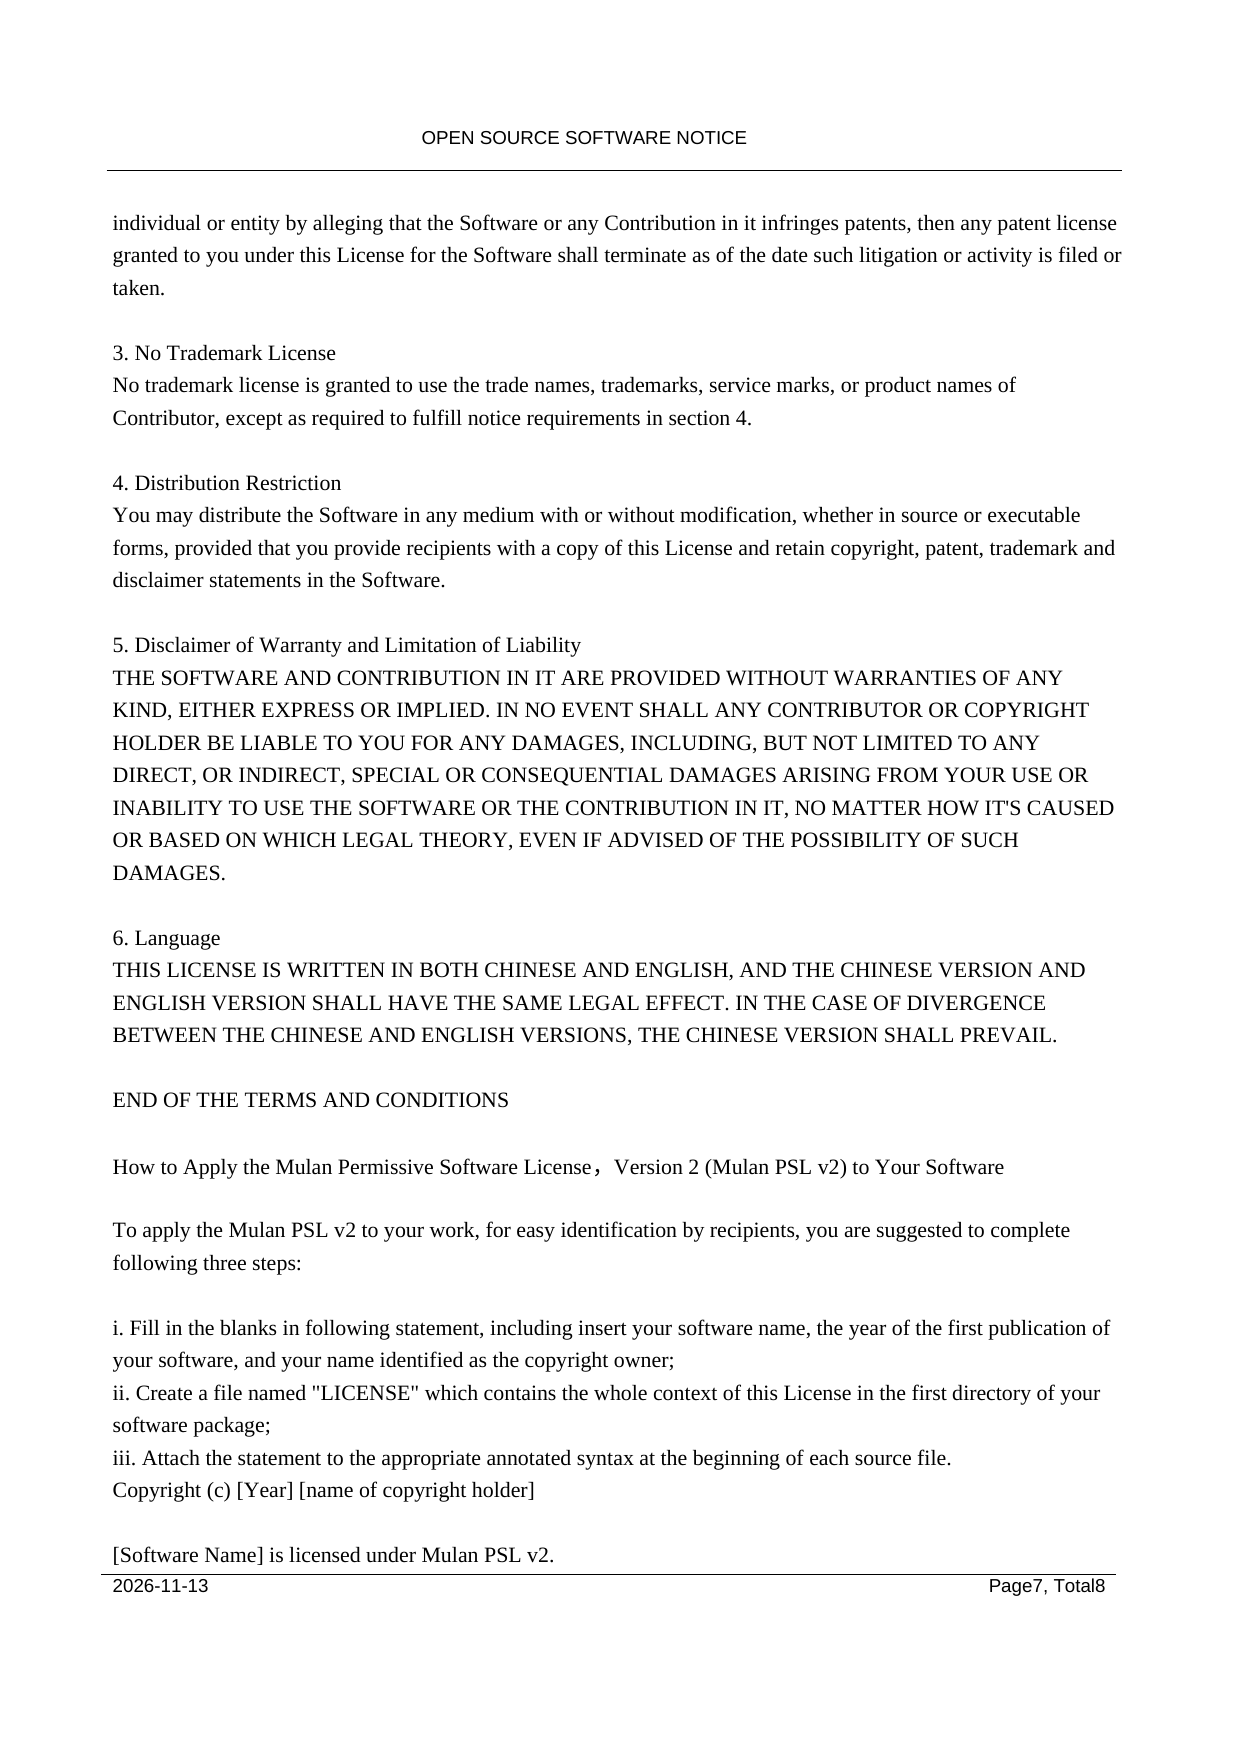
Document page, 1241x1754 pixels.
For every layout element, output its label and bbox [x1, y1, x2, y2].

text [112, 206, 1128, 1571]
